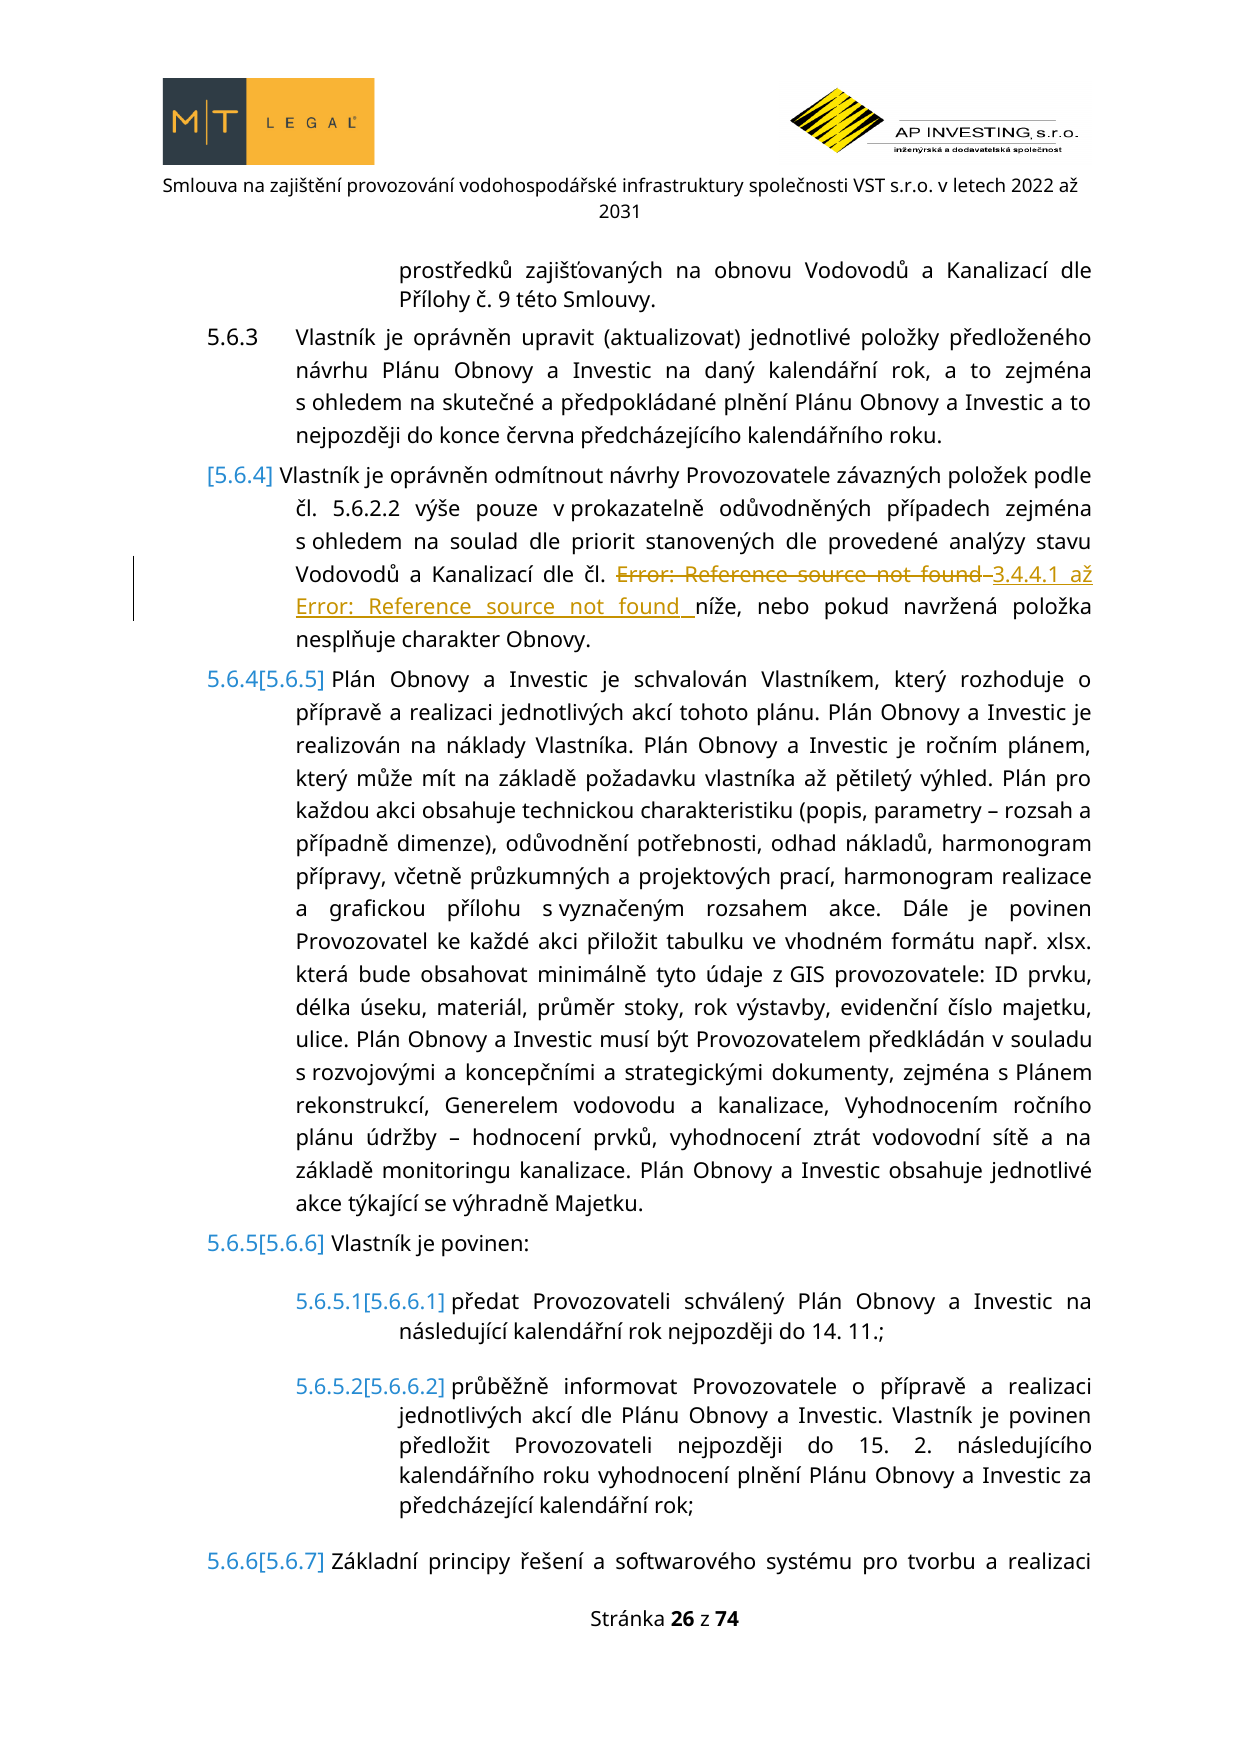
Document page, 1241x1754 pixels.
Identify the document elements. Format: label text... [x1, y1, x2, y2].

subtitle Plán Obnovy a Investic je schvalován Vlastníkem, který rozhoduje o přípravě a realizaci jednotlivých akcí tohoto plánu. Plán Obnovy a Investic je realizován na náklady Vlastníka. Plán Obnovy a Investic je ročním plánem, který může mít na základě požadavku vlastníka až pětiletý výhled. Plán pro každou akci obsahuje technickou charakteristiku (popis, parametry – rozsah a případně dimenze), odůvodnění potřebnosti, odhad nákladů, harmonogram přípravy, včetně průzkumných a projektových prací, harmonogram realizace a grafickou přílohu s vyznačeným rozsahem akce. Dále je povinen Provozovatel ke každé akci přiložit tabulku ve vhodném formátu např. xlsx. která bude obsahovat minimálně tyto údaje z GIS provozovatele: ID prvku, délka úseku, materiál, průměr stoky, rok výstavby, evidenční číslo majetku, ulice. Plán Obnovy a Investic musí být Provozovatelem předkládán v souladu s rozvojovými a koncepčními a strategickými dokumenty, zejména s Plánem rekonstrukcí, Generelem vodovodu a kanalizace, Vyhodnocením ročního plánu údržby – hodnocení prvků, vyhodnocení ztrát vodovodní sítě a na základě monitoringu kanalizace. Plán Obnovy a Investic obsahuje jednotlivé akce týkající se výhradně Majetku. [207, 663, 1093, 1218]
subtitle průběžně informovat Provozovatele o přípravě a realizaci jednotlivých akcí dle Plánu Obnovy a Investic. Vlastník je povinen předložit Provozovateli nejpozději do 15. 2. následujícího kalendářního roku vyhodnocení plnění Plánu Obnovy a Investic za předcházející kalendářní rok; [295, 1371, 1093, 1520]
picture [778, 80, 1093, 165]
subtitle předat Provozovateli schválený Plán Obnovy a Investic na následující kalendářní rok nejpozději do 14. 11.; [295, 1286, 1093, 1346]
subtitle Vlastník je oprávněn odmítnout návrhy Provozovatele závazných položek podle čl. 17.6.2.2 výše pouze v prokazatelně odůvodněných případech zejména s ohledem na soulad dle priorit stanovených dle provedené analýzy stavu Vodovodů a Kanalizací dle čl. níže, nebo pokud navržená položka nesplňuje charakter Obnovy. [207, 459, 1093, 654]
picture [162, 78, 375, 165]
subtitle Vlastník je povinen: [207, 1227, 1093, 1258]
subtitle Vlastník je oprávněn upravit (aktualizovat) jednotlivé položky předloženého návrhu Plánu Obnovy a Investic na daný kalendářní rok, a to zejména s ohledem na skutečné a předpokládané plnění Plánu Obnovy a Investic a to nejpozději do konce června předcházejícího kalendářního roku. [207, 321, 1093, 450]
